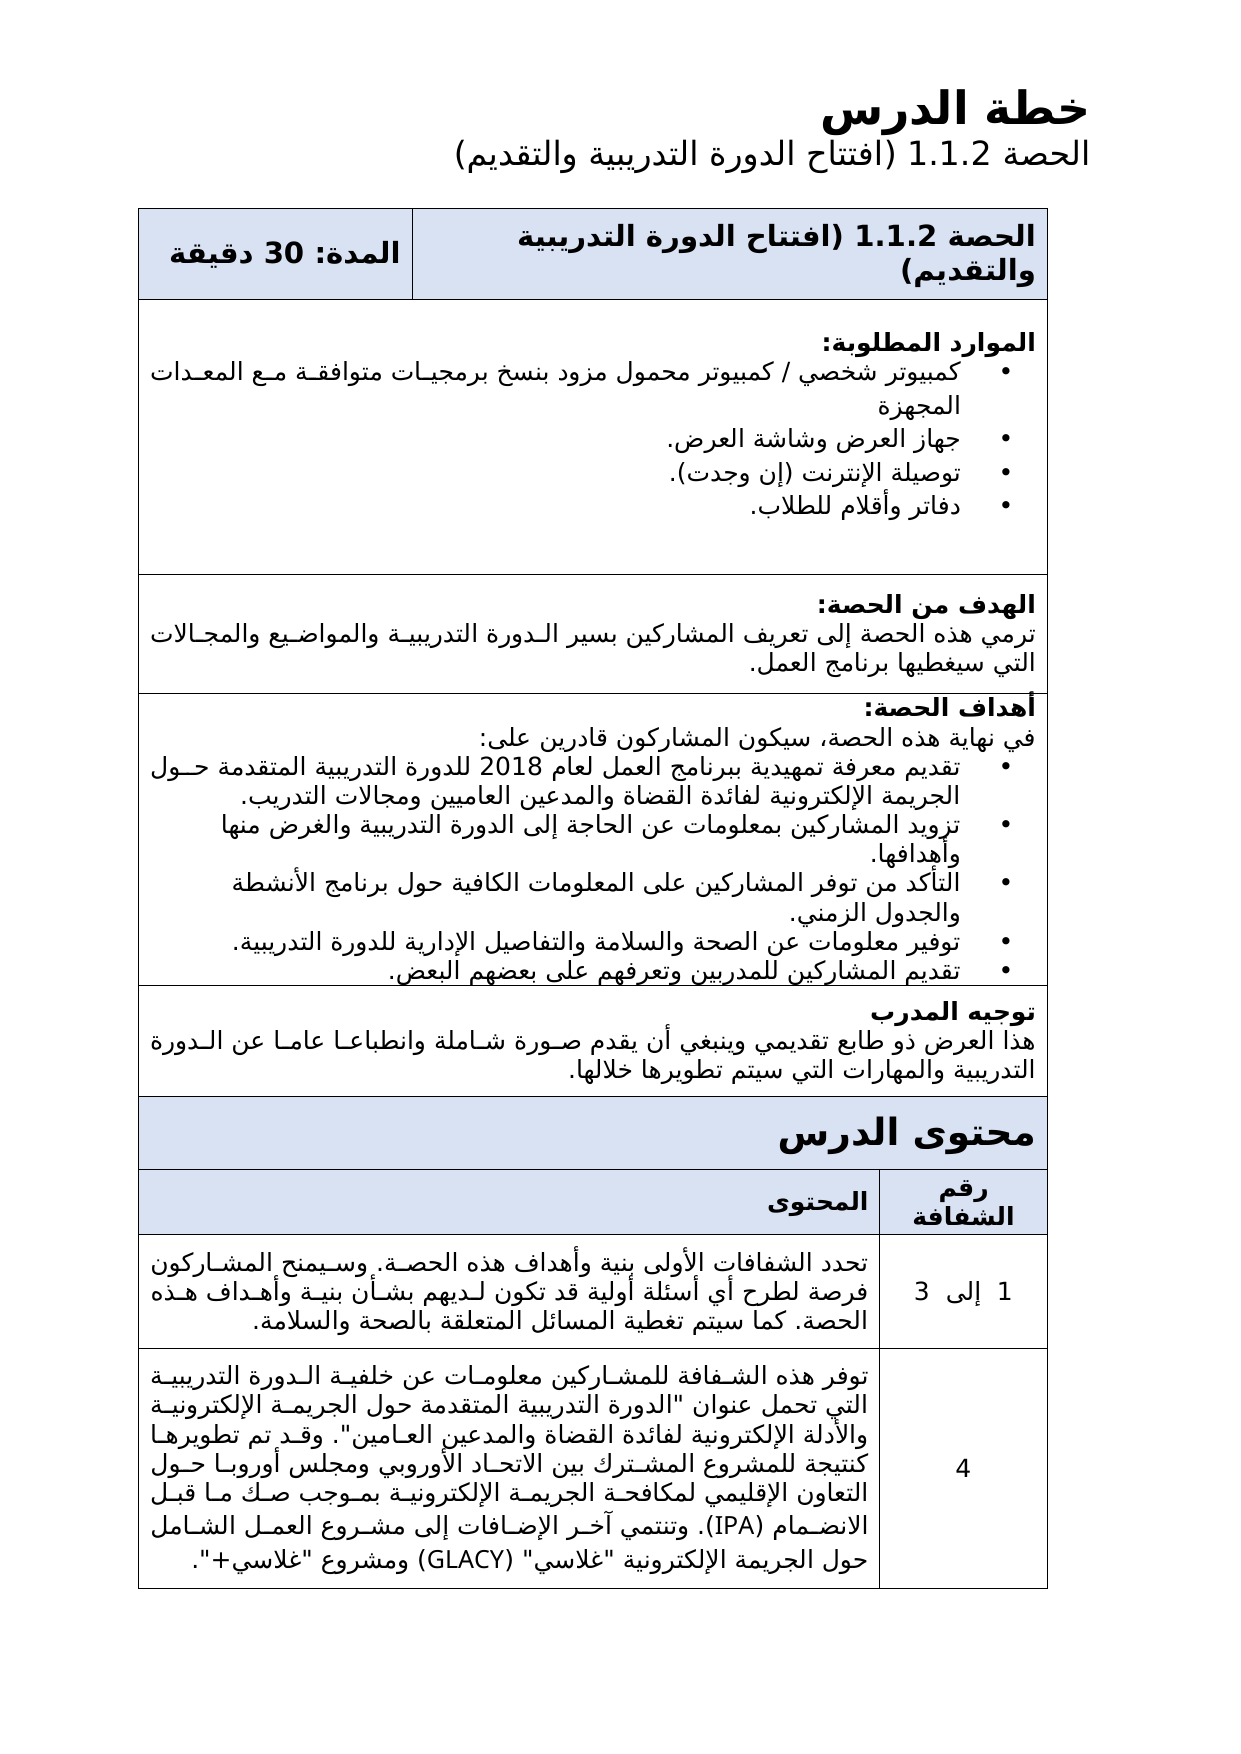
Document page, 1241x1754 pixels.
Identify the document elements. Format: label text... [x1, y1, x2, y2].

table_cell الموارد المطلوبة: كمبيوتر شخصي / كمبيوتر محمول مزود بنسخ برمجيات متوافقة مع المعدات المجهزة جهاز العرض وشاشة العرض. توصيلة الإنترنت (إن وجدت). دفاتر وأقلام للطلاب. [139, 300, 1047, 574]
table_cell الهدف من الحصة: ترمي هذه الحصة إلى تعريف المشاركين بسير الدورة التدريبية والمواضيع والمجالات التي سيغطيها برنامج العمل. [139, 575, 1047, 693]
table_cell المحتوى [139, 1170, 879, 1234]
table_cell توفر هذه الشفافة للمشاركين معلومات عن خلفية الدورة التدريبية التي تحمل عنوان "الدورة التدريبية المتقدمة حول الجريمة الإلكترونية والأدلة الإلكترونية لفائدة القضاة والمدعين العامين". وقد تم تطويرها كنتيجة للمشروع المشترك بين الاتحاد الأوروبي ومجلس أوروبا حول التعاون الإقليمي لمكافحة الجريمة الإلكترونية بموجب صك ما قبل الانضمام (IPA). وتنتمي آخر الإضافات إلى مشروع العمل الشامل حول الجريمة الإلكترونية "غلاسي" (GLACY) ومشروع "غلاسي+". [139, 1349, 879, 1588]
table_cell تحدد الشفافات الأولى بنية وأهداف هذه الحصة. وسيمنح المشاركون فرصة لطرح أي أسئلة أولية قد تكون لديهم بشأن بنية وأهداف هذه الحصة. كما سيتم تغطية المسائل المتعلقة بالصحة والسلامة. [139, 1235, 879, 1348]
text خطة الدرس [150, 82, 1090, 135]
text الحصة 1.1.2 (افتتاح الدورة التدريبية والتقديم) [150, 135, 1090, 174]
table_cell محتوى الدرس [139, 1097, 1047, 1169]
table_header المدة: 30 دقيقة [139, 209, 412, 299]
table_cell أهداف الحصة: في نهاية هذه الحصة، سيكون المشاركون قادرين على: تقديم معرفة تمهيدية ببرنامج العمل لعام 2018 للدورة التدريبية المتقدمة حول الجريمة الإلكترونية لفائدة القضاة والمدعين العاميين ومجالات التدريب. تزويد المشاركين بمعلومات عن الحاجة إلى الدورة التدريبية والغرض منها وأهدافها. التأكد من توفر المشاركين على المعلومات الكافية حول برنامج الأنشطة والجدول الزمني. توفير معلومات عن الصحة والسلامة والتفاصيل الإدارية للدورة التدريبية. تقديم المشاركين للمدربين وتعرفهم على بعضهم البعض. [139, 694, 1047, 985]
table_header الحصة 1.1.2 (افتتاح الدورة التدريبية والتقديم) [413, 209, 1047, 299]
table_cell رقم الشفافة [880, 1170, 1047, 1234]
table_cell 4 [880, 1349, 1047, 1588]
table_cell 1 إلى 3 [880, 1235, 1047, 1348]
table_cell توجيه المدرب هذا العرض ذو طابع تقديمي وينبغي أن يقدم صورة شاملة وانطباعا عاما عن الدورة التدريبية والمهارات التي سيتم تطويرها خلالها. [139, 986, 1047, 1096]
